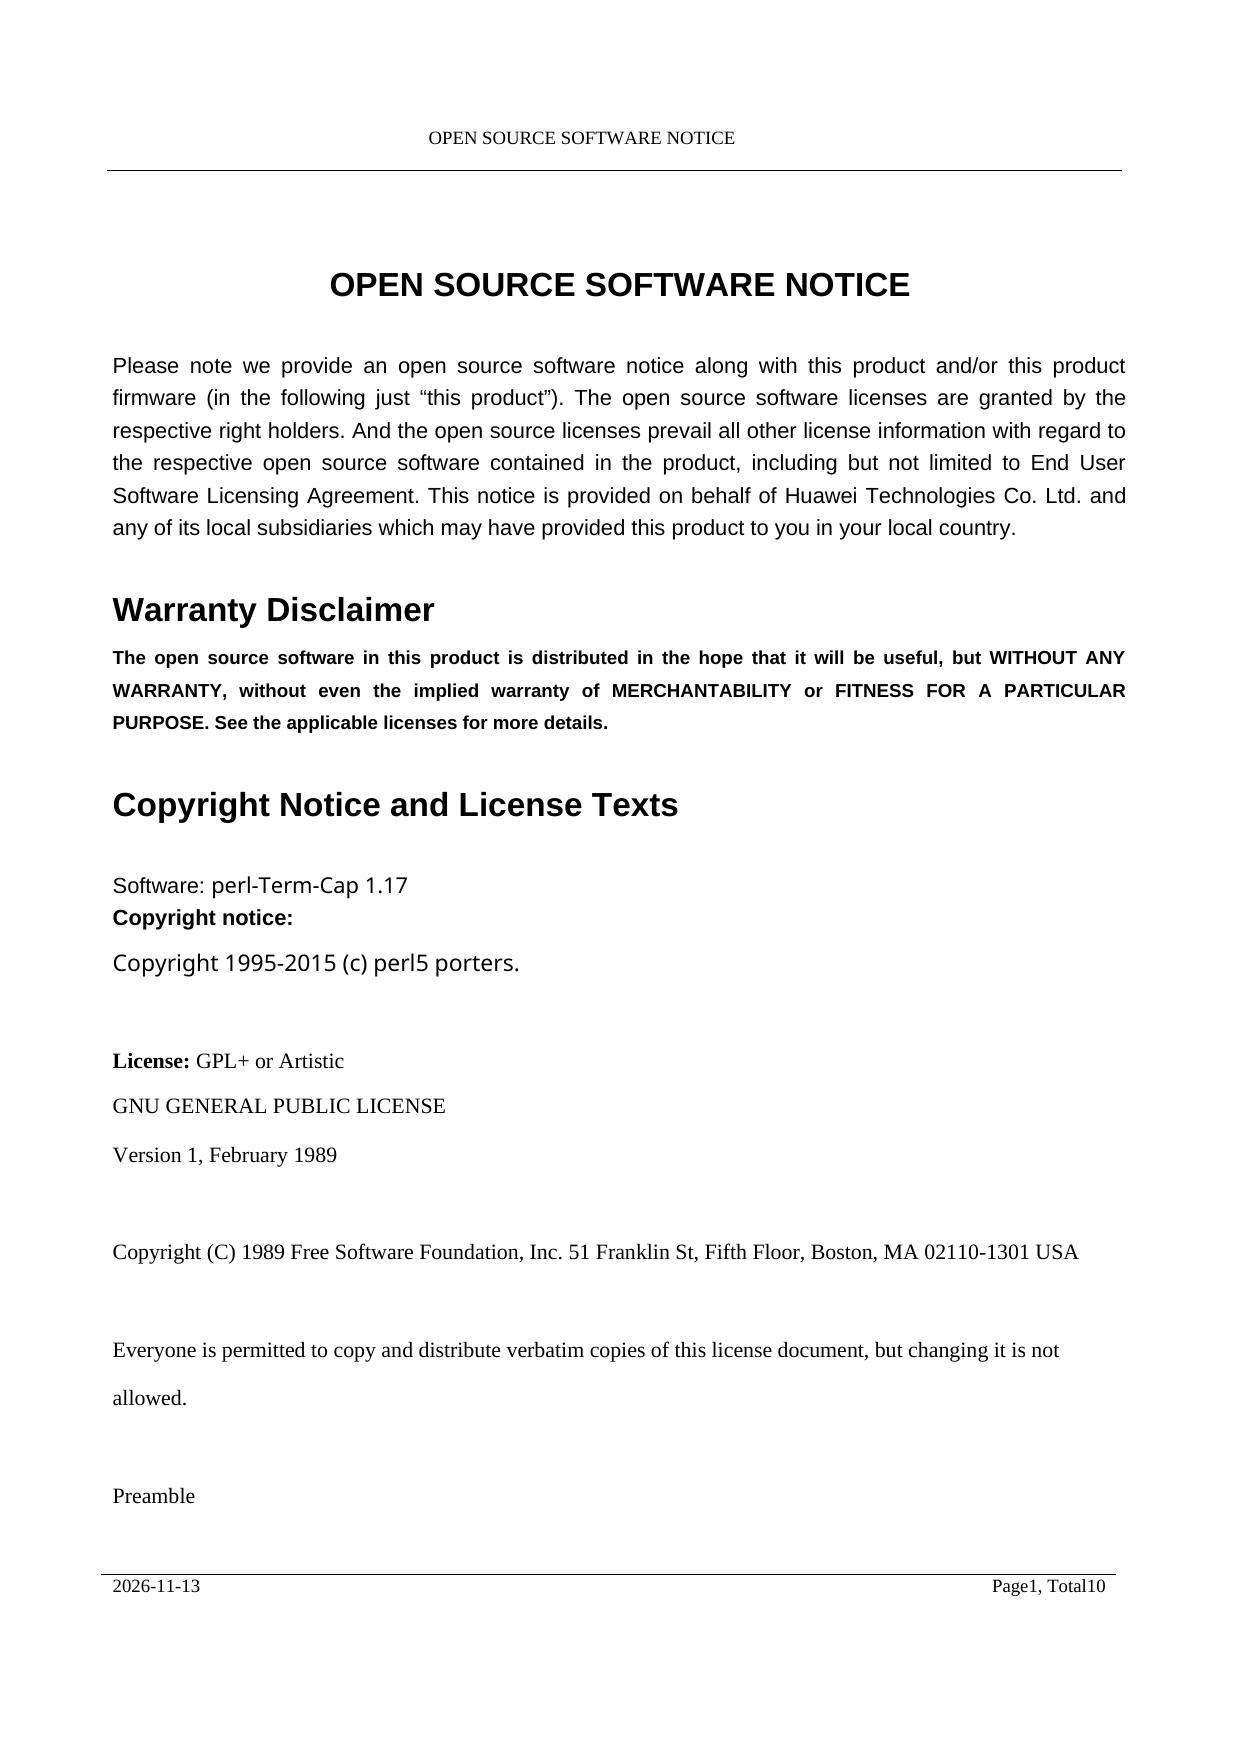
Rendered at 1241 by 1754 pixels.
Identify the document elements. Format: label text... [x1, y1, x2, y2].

text OPEN SOURCE SOFTWARE NOTICE [112, 251, 1128, 316]
text Copyright 1995-2015 (c) perl5 porters. [112, 947, 1128, 1028]
text Copyright Notice and License Texts [112, 771, 1128, 836]
text Warranty Disclaimer [112, 576, 1128, 641]
text Copyright notice: [112, 901, 1128, 934]
text License: GPL+ or Artistic [112, 1044, 1128, 1077]
text Please note we provide an open source software notice along with this product and/or this product firmware (in the following just “this product”). The open source software licenses are granted by the respective right holders. And the open source licenses prevail all other license information with regard to the respective open source software contained in the product, including but not limited to End User Software Licensing Agreement. This notice is provided on behalf of Huawei Technologies Co. Ltd. and any of its local subsidiaries which may have provided this product to you in your local country. [112, 349, 1128, 544]
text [112, 1089, 1128, 1512]
text Software: perl-Term-Cap 1.17 [112, 869, 1128, 901]
text The open source software in this product is distributed in the hope that it will be useful, but WITHOUT ANY WARRANTY, without even the implied warranty of MERCHANTABILITY or FITNESS FOR A PARTICULAR PURPOSE. See the applicable licenses for more details. [112, 641, 1128, 739]
